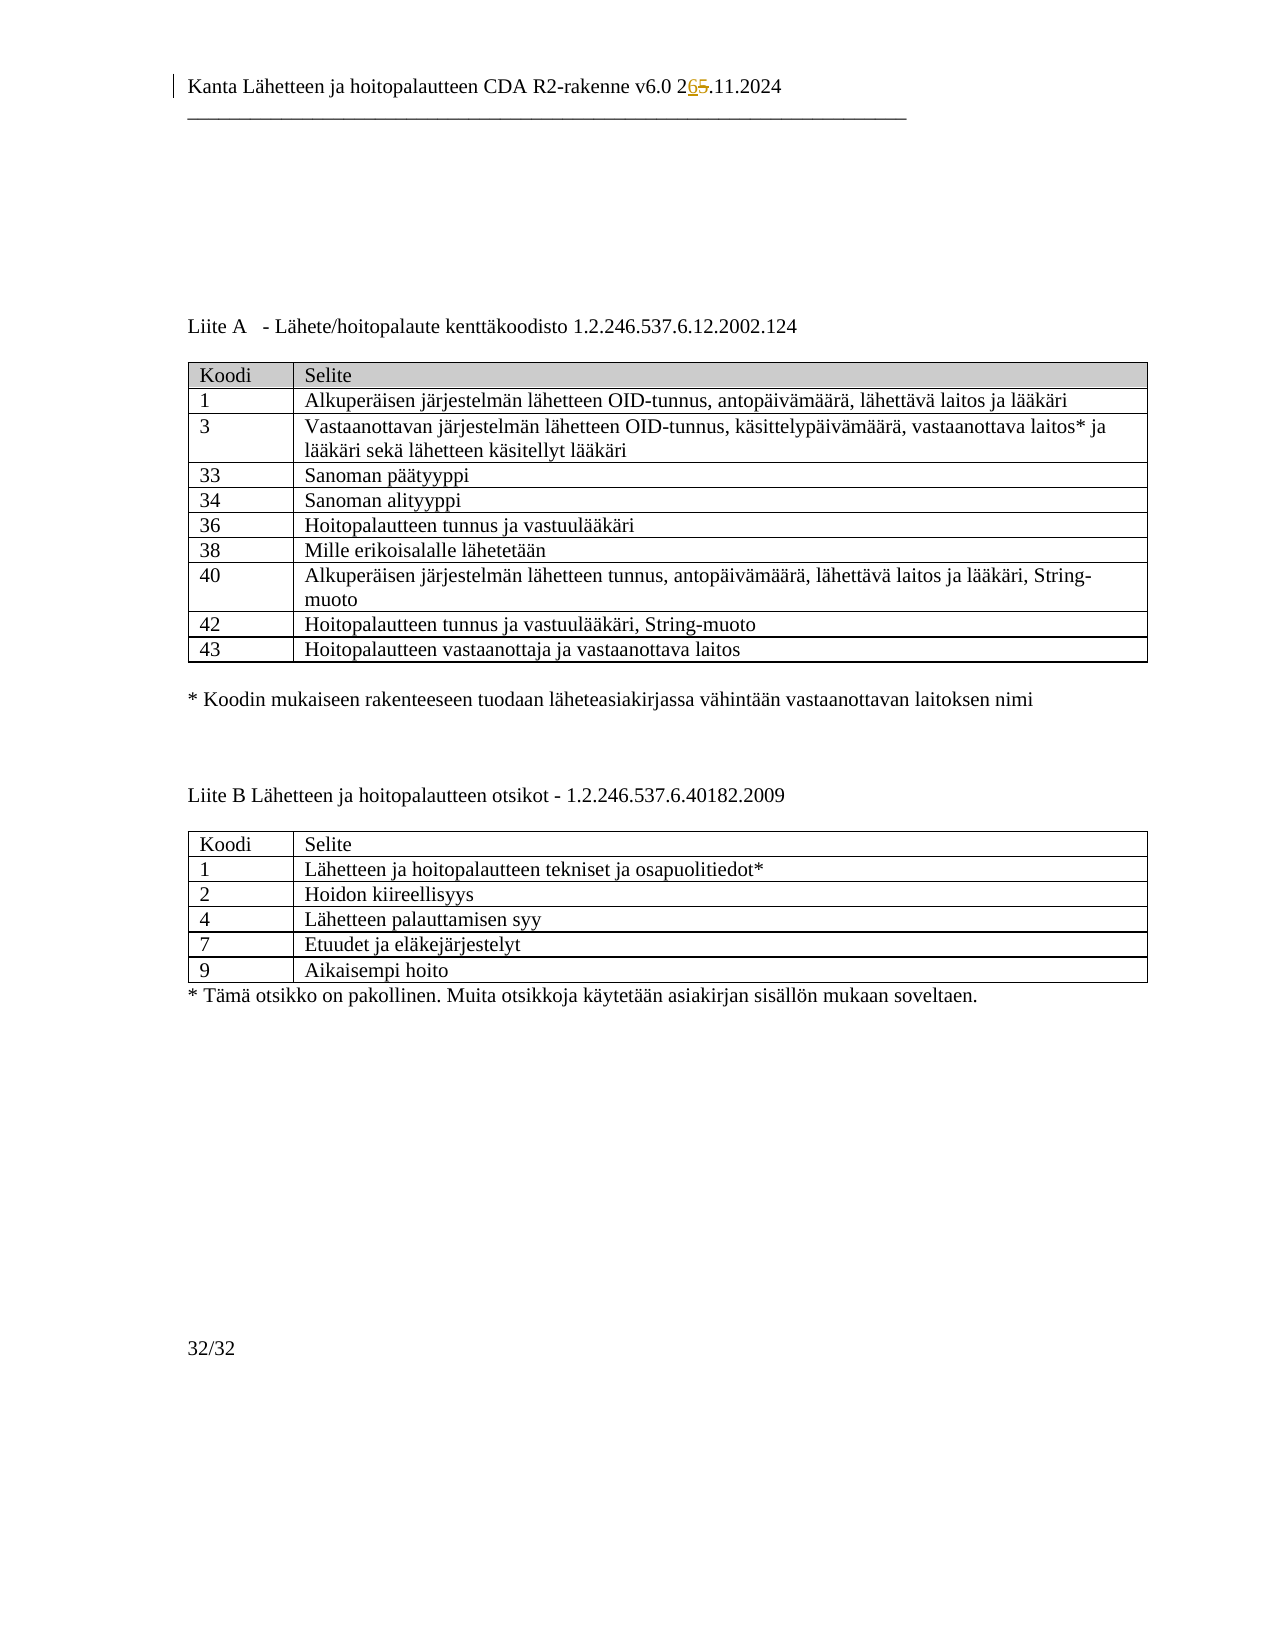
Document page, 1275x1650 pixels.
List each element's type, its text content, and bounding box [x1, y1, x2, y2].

table_cell 42 [189, 612, 293, 636]
text Liite B Lähetteen ja hoitopalautteen otsikot - 1.2.246.537.6.40182.2009 [187, 783, 1087, 807]
table_cell Sanoman alityyppi [294, 488, 1147, 512]
table_cell Hoitopalautteen vastaanottaja ja vastaanottava laitos [294, 638, 1147, 661]
table_header Selite [294, 363, 1147, 387]
table_header Selite [294, 832, 1147, 856]
table_header Koodi [189, 363, 293, 387]
table_cell Sanoman päätyyppi [294, 463, 1147, 487]
text * Koodin mukaiseen rakenteeseen tuodaan läheteasiakirjassa vähintään vastaanottavan laitoksen nimi [187, 687, 1087, 711]
table_cell Hoitopalautteen tunnus ja vastuulääkäri [294, 513, 1147, 537]
table_cell Hoitopalautteen tunnus ja vastuulääkäri, String-muoto [294, 612, 1147, 636]
table_cell 33 [189, 463, 293, 487]
table_cell Lähetteen ja hoitopalautteen tekniset ja osapuolitiedot* [294, 857, 1147, 881]
table_cell 38 [189, 538, 293, 562]
table_cell 2 [189, 882, 293, 906]
table_header Koodi [189, 832, 293, 856]
table_cell Mille erikoisalalle lähetetään [294, 538, 1147, 562]
table_cell 1 [189, 389, 293, 412]
table_cell Alkuperäisen järjestelmän lähetteen tunnus, antopäivämäärä, lähettävä laitos ja lääkäri, String-muoto [294, 563, 1147, 611]
table_cell Hoidon kiireellisyys [294, 882, 1147, 906]
table_cell Vastaanottavan järjestelmän lähetteen OID-tunnus, käsittelypäivämäärä, vastaanottava laitos* ja lääkäri sekä lähetteen käsitellyt lääkäri [294, 414, 1147, 462]
table_cell Lähetteen palauttamisen syy [294, 907, 1147, 931]
table_cell 9 [189, 958, 293, 982]
text Liite A - Lähete/hoitopalaute kenttäkoodisto 1.2.246.537.6.12.2002.124 [187, 314, 1087, 338]
table_cell 1 [189, 857, 293, 881]
table_cell 3 [189, 414, 293, 462]
table_cell 7 [189, 933, 293, 956]
table_cell Aikaisempi hoito [294, 958, 1147, 982]
table_cell 4 [189, 907, 293, 931]
table_cell Etuudet ja eläkejärjestelyt [294, 933, 1147, 956]
table_cell 43 [189, 638, 293, 661]
table_cell 34 [189, 488, 293, 512]
text * Tämä otsikko on pakollinen. Muita otsikkoja käytetään asiakirjan sisällön mukaan soveltaen. [187, 983, 1087, 1007]
table_cell Alkuperäisen järjestelmän lähetteen OID-tunnus, antopäivämäärä, lähettävä laitos ja lääkäri [294, 389, 1147, 412]
table_cell 36 [189, 513, 293, 537]
table_cell 40 [189, 563, 293, 611]
